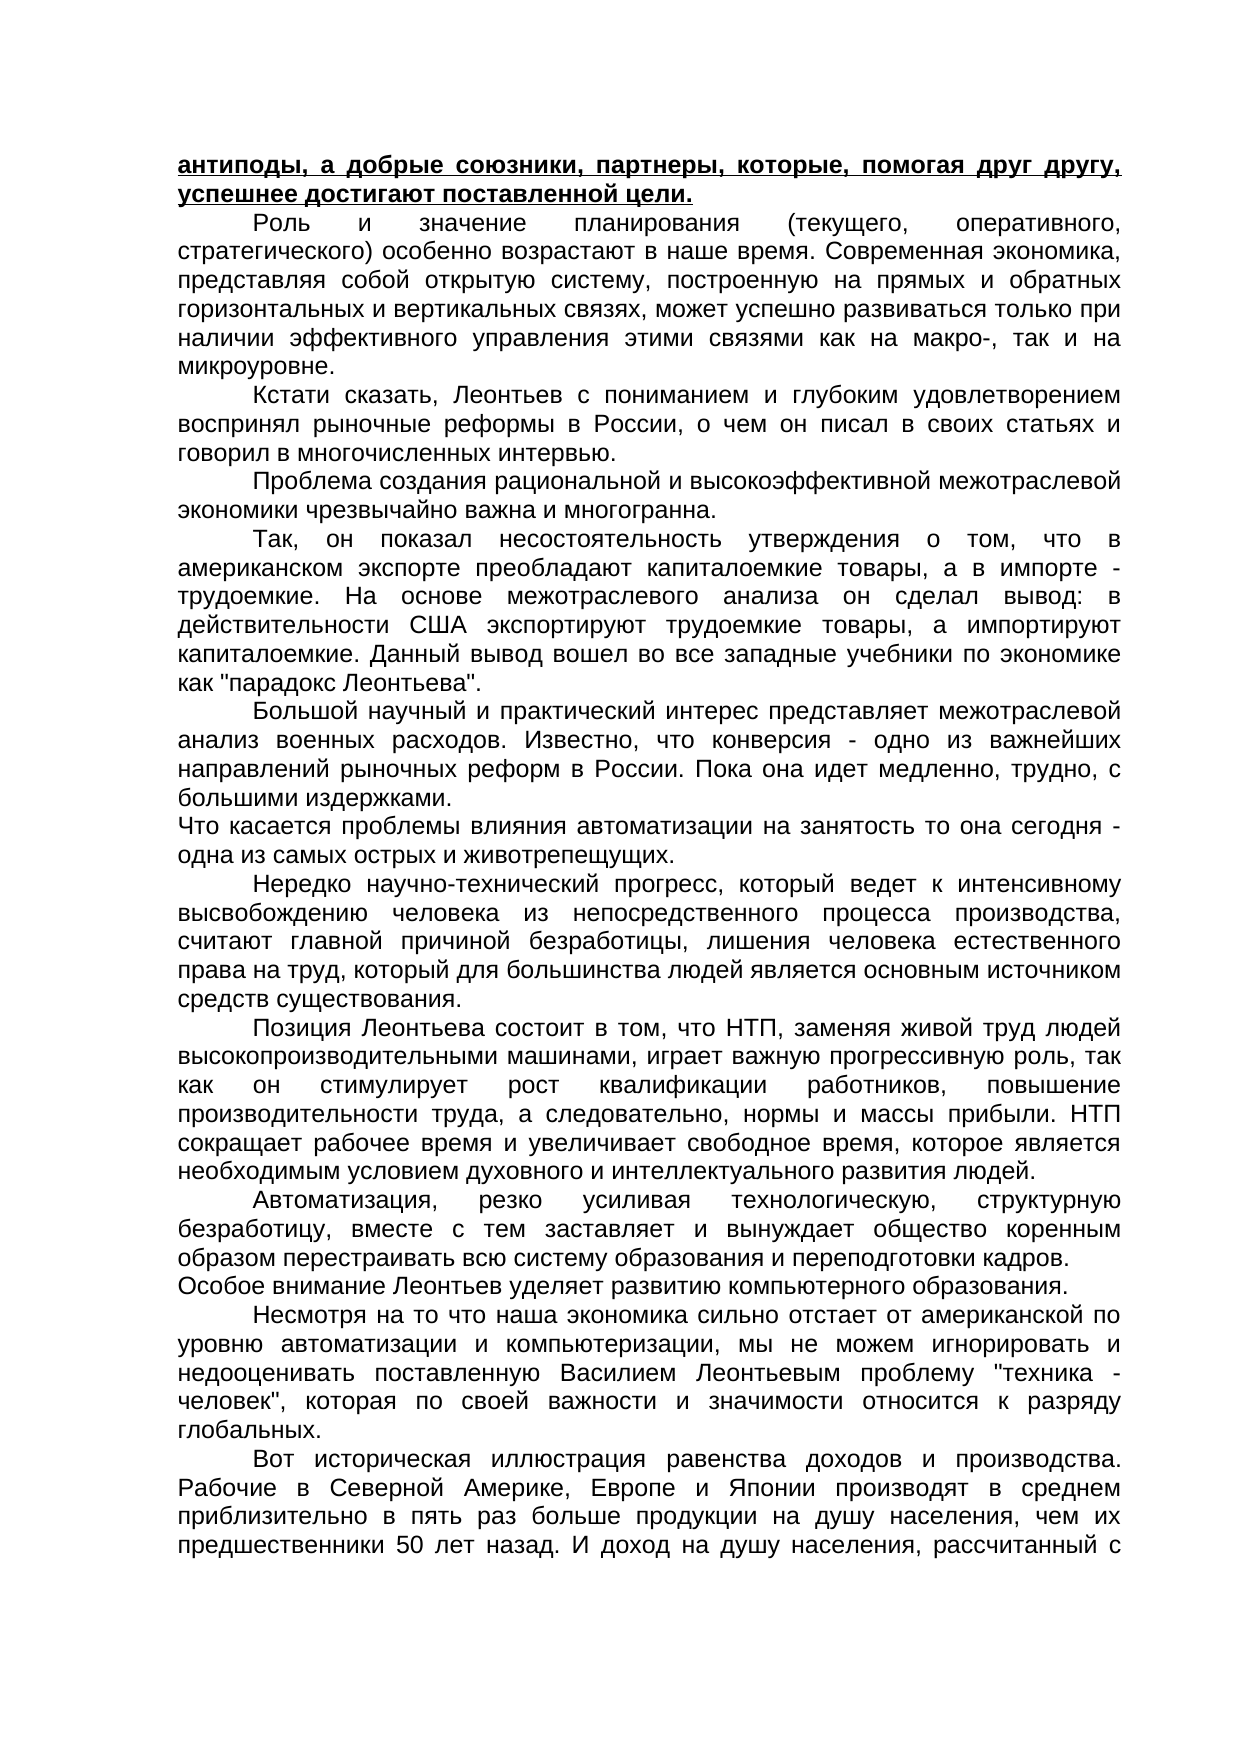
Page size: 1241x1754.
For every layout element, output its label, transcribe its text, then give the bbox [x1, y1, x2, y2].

text Что касается проблемы влияния автоматизации на занятость то она сегодня - одна из самых острых и животрепещущих. [177, 811, 1122, 869]
text Несмотря на то что наша экономика сильно отстает от американской по уровню автоматизации и компьютеризации, мы не можем игнорировать и недооценивать поставленную Василием Леонтьевым проблему "техника - человек", которая по своей важности и значимости относится к разряду глобальных. [177, 1300, 1122, 1444]
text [177, 150, 1122, 175]
text Позиция Леонтьева состоит в том, что НТП, заменяя живой труд людей высокопроизводительными машинами, играет важную прогрессивную роль, так как он стимулирует рост квалификации работников, повышение производительности труда, а следовательно, нормы и массы прибыли. НТП сокращает рабочее время и увеличивает свободное время, которое является необходимым условием духовного и интеллектуального развития людей. [177, 1012, 1122, 1185]
text Автоматизация, резко усиливая технологическую, структурную безработицу, вместе с тем заставляет и вынуждает общество коренным образом перестраивать всю систему образования и переподготовки кадров. [177, 1185, 1122, 1271]
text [177, 1444, 1122, 1559]
text Особое внимание Леонтьев уделяет развитию компьютерного образования. [177, 1271, 1122, 1300]
text Большой научный и практический интерес представляет межотраслевой анализ военных расходов. Известно, что конверсия - одно из важнейших направлений рыночных реформ в России. Пока она идет медленно, трудно, с большими издержками. [177, 696, 1122, 811]
text Роль и значение планирования (текущего, оперативного, стратегического) особенно возрастают в наше время. Современная экономика, представляя собой открытую систему, построенную на прямых и обратных горизонтальных и вертикальных связях, может успешно развиваться только при наличии эффективного управления этими связями как на макро-, так и на микроуровне. [177, 207, 1122, 380]
text Кстати сказать, Леонтьев с пониманием и глубоким удовлетворением воспринял рыночные реформы в России, о чем он писал в своих статьях и говорил в многочисленных интервью. [177, 380, 1122, 466]
text Нередко научно-технический прогресс, который ведет к интенсивному высвобождению человека из непосредственного процесса производства, считают главной причиной безработицы, лишения человека естественного права на труд, который для большинства людей является основным источником средств существования. [177, 869, 1122, 1012]
text Так, он показал несостоятельность утверждения о том, что в американском экспорте преобладают капиталоемкие товары, а в импорте - трудоемкие. На основе межотраслевого анализа он сделал вывод: в действительности США экспортируют трудоемкие товары, а импортируют капиталоемкие. Данный вывод вошел во все западные учебники по экономике как "парадокс Леонтьева". [177, 524, 1122, 696]
text Проблема создания рациональной и высокоэффективной межотраслевой экономики чрезвычайно важна и многогранна. [177, 466, 1122, 524]
